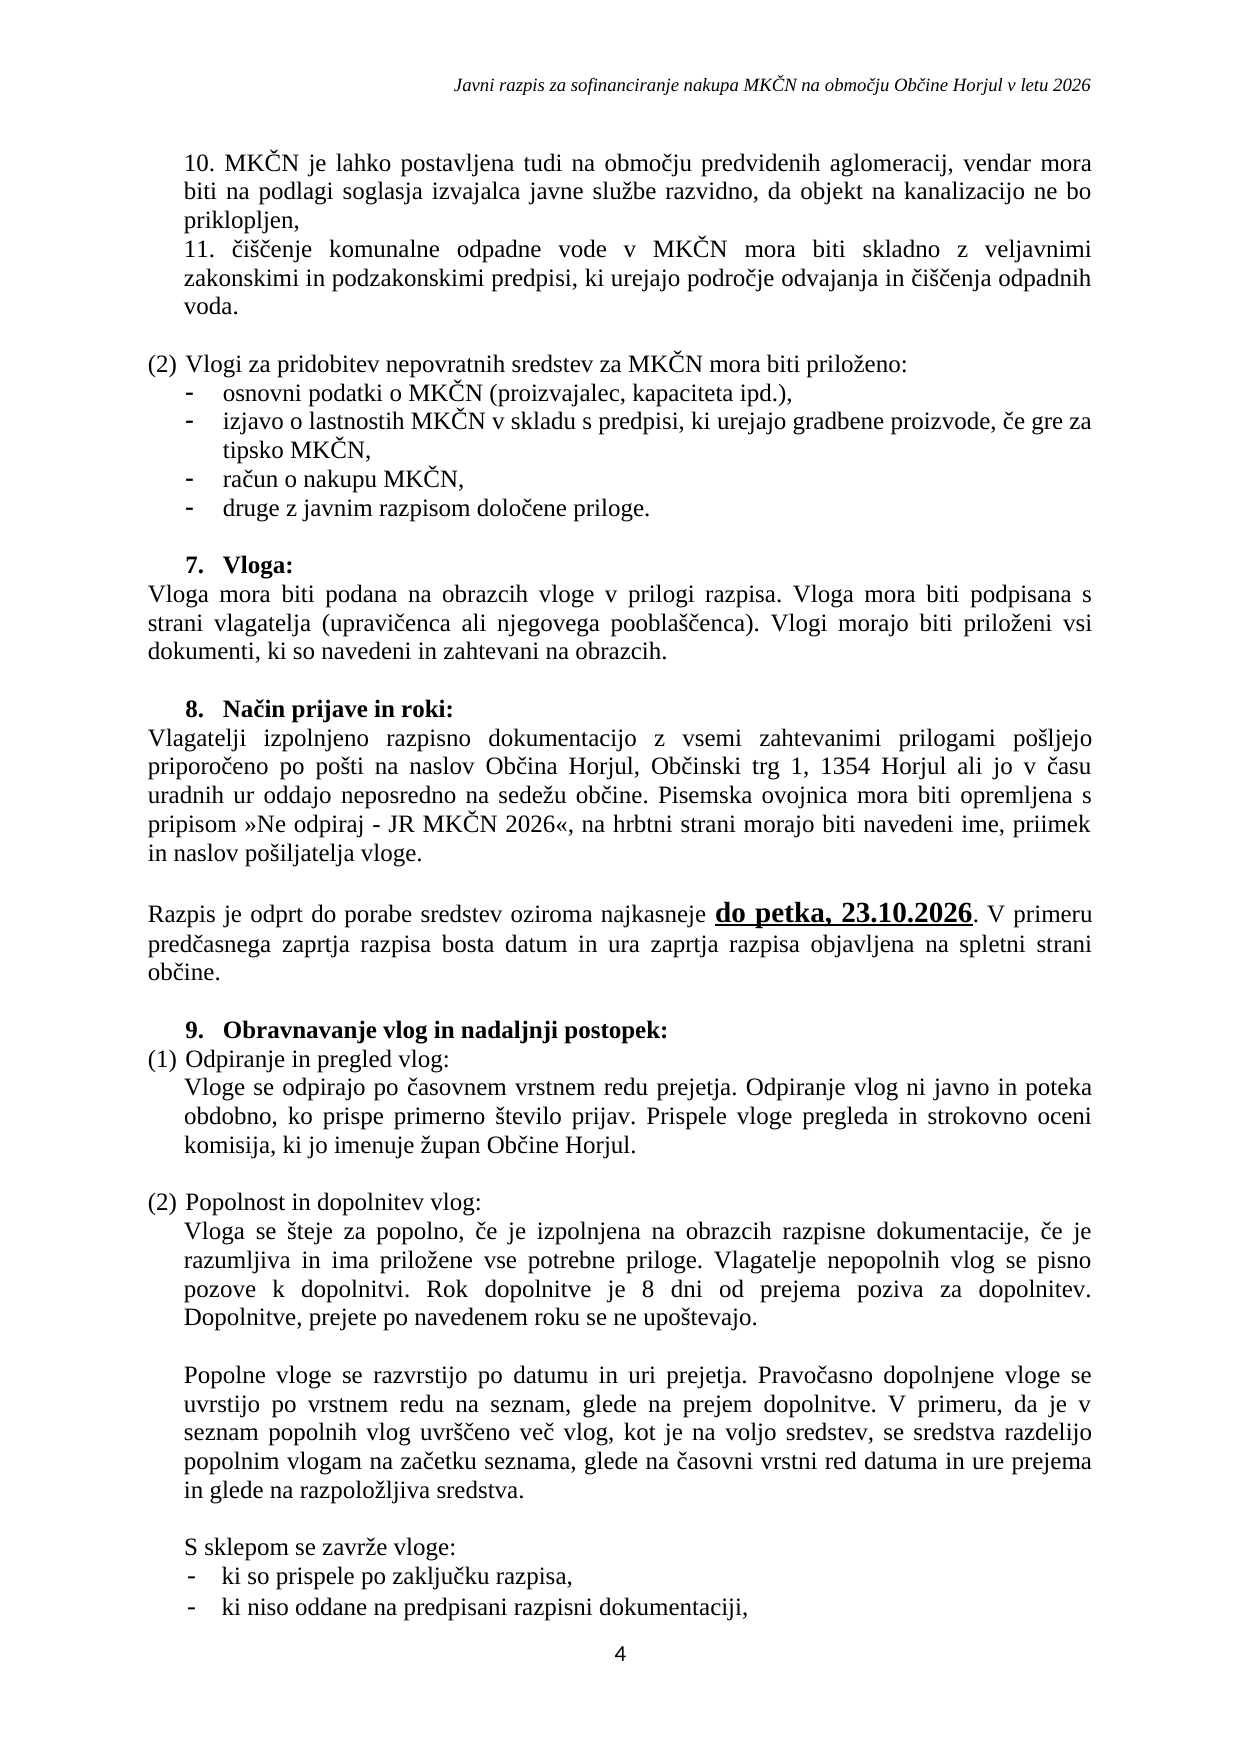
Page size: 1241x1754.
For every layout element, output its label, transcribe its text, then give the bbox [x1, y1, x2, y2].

list druge z javnim razpisom določene priloge. [185, 493, 1093, 521]
list ki niso oddane na predpisani razpisni dokumentaciji, [184, 1592, 1093, 1623]
text Vlagatelji izpolnjeno razpisno dokumentacijo z vsemi zahtevanimi prilogami pošljejo priporočeno po pošti na naslov Občina Horjul, Občinski trg 1, 1354 Horjul ali jo v času uradnih ur oddajo neposredno na sedežu občine. Pisemska ovojnica mora biti opremljena s pripisom »Ne odpiraj - JR MKČN 2026«, na hrbtni strani morajo biti navedeni ime, priimek in naslov pošiljatelja vloge. [148, 723, 1093, 866]
text S sklepom se zavrže vloge: [184, 1532, 1093, 1561]
text Razpis je odprt do porabe sredstev oziroma najkasneje do petka, 23.10.2026. V primeru predčasnega zaprtja razpisa bosta datum in ura zaprtja razpisa objavljena na spletni strani občine. [148, 895, 1093, 986]
list Odpiranje in pregled vlog: [148, 1044, 1093, 1072]
list ki so prispele po zaključku razpisa, [184, 1561, 1093, 1592]
list osnovni podatki o MKČN (proizvajalec, kapaciteta ipd.), [185, 378, 1093, 406]
text Vloge se odpirajo po časovnem vrstnem redu prejetja. Odpiranje vlog ni javno in poteka obdobno, ko prispe primerno število prijav. Prispele vloge pregleda in strokovno oceni komisija, ki jo imenuje župan Občine Horjul. [184, 1072, 1093, 1159]
list Vloga: [185, 550, 1093, 579]
text 10. MKČN je lahko postavljena tudi na območju predvidenih aglomeracij, vendar mora biti na podlagi soglasja izvajalca javne službe razvidno, da objekt na kanalizacijo ne bo priklopljen, [184, 148, 1093, 234]
text Vloga se šteje za popolno, če je izpolnjena na obrazcih razpisne dokumentacije, če je razumljiva in ima priložene vse potrebne priloge. Vlagatelje nepopolnih vlog se pisno pozove k dopolnitvi. Rok dopolnitve je 8 dni od prejema poziva za dopolnitev. Dopolnitve, prejete po navedenem roku se ne upoštevajo. [184, 1216, 1093, 1331]
text 11. čiščenje komunalne odpadne vode v MKČN mora biti skladno z veljavnimi zakonskimi in podzakonskimi predpisi, ki urejajo področje odvajanja in čiščenja odpadnih voda. [184, 234, 1093, 320]
list Obravnavanje vlog in nadaljnji postopek: [185, 1015, 1093, 1044]
list Popolnost in dopolnitev vlog: [148, 1187, 1093, 1216]
text Popolne vloge se razvrstijo po datumu in uri prejetja. Pravočasno dopolnjene vloge se uvrstijo po vrstnem redu na seznam, glede na prejem dopolnitve. V primeru, da je v seznam popolnih vlog uvrščeno več vlog, kot je na voljo sredstev, se sredstva razdelijo popolnim vlogam na začetku seznama, glede na časovni vrstni red datuma in ure prejema in glede na razpoložljiva sredstva. [184, 1360, 1093, 1504]
list izjavo o lastnostih MKČN v skladu s predpisi, ki urejajo gradbene proizvode, če gre za tipsko MKČN, [185, 406, 1093, 464]
list račun o nakupu MKČN, [185, 464, 1093, 493]
text Vloga mora biti podana na obrazcih vloge v prilogi razpisa. Vloga mora biti podpisana s strani vlagatelja (upravičenca ali njegovega pooblaščenca). Vlogi morajo biti priloženi vsi dokumenti, ki so navedeni in zahtevani na obrazcih. [148, 579, 1093, 665]
list Način prijave in roki: [185, 694, 1093, 723]
list Vlogi za pridobitev nepovratnih sredstev za MKČN mora biti priloženo: [148, 349, 1093, 378]
